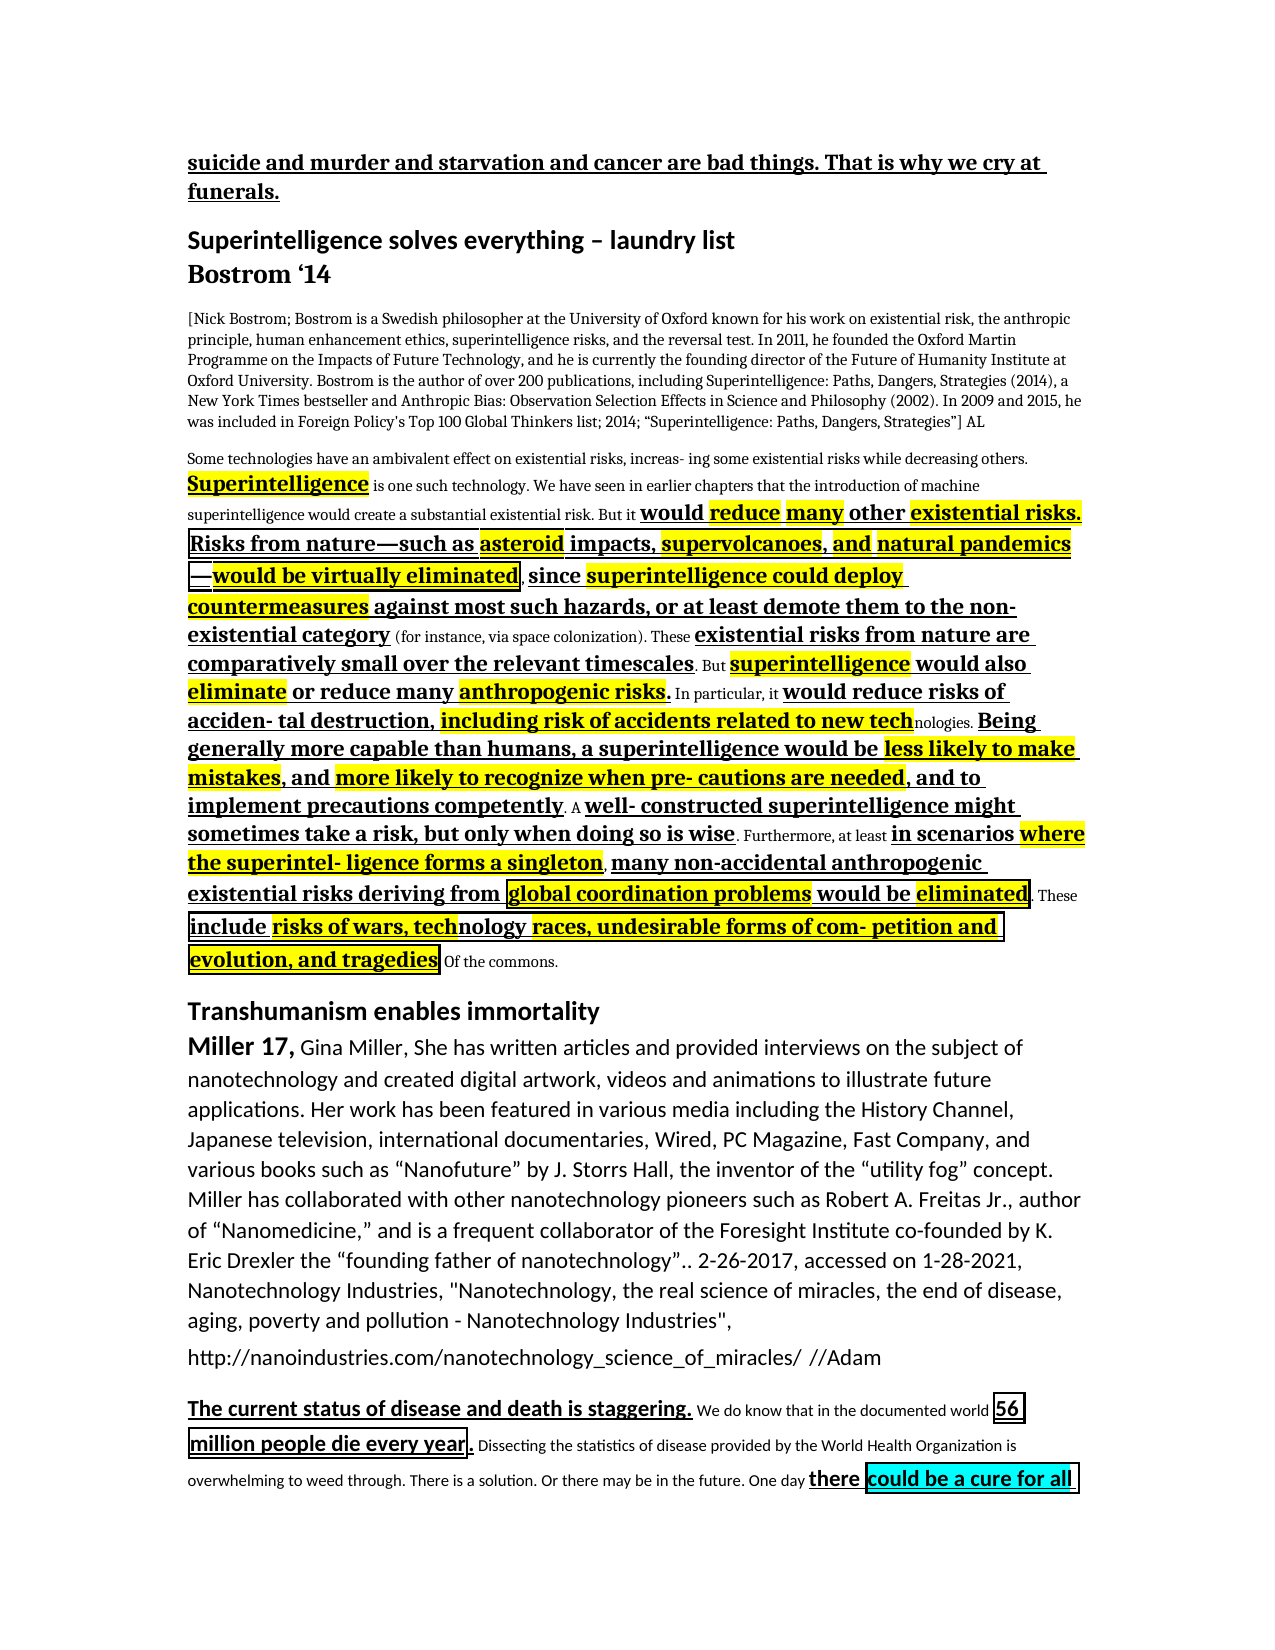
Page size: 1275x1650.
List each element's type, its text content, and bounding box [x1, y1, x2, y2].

text Some technologies have an ambivalent effect on existential risks, increas- ing some existential risks while decreasing others. Superintelligence is one such technology. We have seen in earlier chapters that the introduction of machine superintelligence would create a substantial existential risk. But it would reduce many other existential risks. Risks from nature—such as asteroid impacts, supervolcanoes, and natural pandemics—would be virtually eliminated, since superintelligence could deploy countermeasures against most such hazards, or at least demote them to the non-existential category (for instance, via space colonization). These existential risks from nature are comparatively small over the relevant timescales. But superintelligence would also eliminate or reduce many anthropogenic risks. In particular, it would reduce risks of acciden- tal destruction, including risk of accidents related to new technologies. Being generally more capable than humans, a superintelligence would be less likely to make mistakes, and more likely to recognize when pre- cautions are needed, and to implement precautions competently. A well- constructed superintelligence might sometimes take a risk, but only when doing so is wise. Furthermore, at least in scenarios where the superintel- ligence forms a singleton, many non-accidental anthropogenic existential risks deriving from global coordination problems would be eliminated. These include risks of wars, technology races, undesirable forms of com- petition and evolution, and tragedies Of the commons. [187, 450, 1087, 975]
text [Nick Bostrom; Bostrom is a Swedish philosopher at the University of Oxford known for his work on existential risk, the anthropic principle, human enhancement ethics, superintelligence risks, and the reversal test. In 2011, he founded the Oxford Martin Programme on the Impacts of Future Technology, and he is currently the founding director of the Future of Humanity Institute at Oxford University. Bostrom is the author of over 200 publications, including Superintelligence: Paths, Dangers, Strategies (2014), a New York Times bestseller and Anthropic Bias: Observation Selection Effects in Science and Philosophy (2002). In 2009 and 2015, he was included in Foreign Policy's Top 100 Global Thinkers list; 2014; “Superintelligence: Paths, Dangers, Strategies”] AL [187, 309, 1087, 432]
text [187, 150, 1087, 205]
text Miller 17, Gina Miller, She has written articles and provided interviews on the subject of nanotechnology and created digital artwork, videos and animations to illustrate future applications. Her work has been featured in various media including the History Channel, Japanese television, international documentaries, Wired, PC Magazine, Fast Company, and various books such as “Nanofuture” by J. Storrs Hall, the inventor of the “utility fog” concept. Miller has collaborated with other nanotechnology pioneers such as Robert A. Freitas Jr., author of “Nanomedicine,” and is a frequent collaborator of the Foresight Institute co-founded by K. Eric Drexler the “founding father of nanotechnology”.. 2-26-2017, accessed on 1-28-2021, Nanotechnology Industries, "Nanotechnology, the real science of miracles, the end of disease, aging, poverty and pollution - Nanotechnology Industries", http://nanoindustries.com/nanotechnology_science_of_miracles/ //Adam [187, 1029, 1087, 1373]
subtitle Superintelligence solves everything – laundry list [187, 223, 1087, 257]
subtitle Transhumanism enables immortality [187, 994, 1087, 1027]
text Bostrom ‘14 [187, 259, 1087, 290]
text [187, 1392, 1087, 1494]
